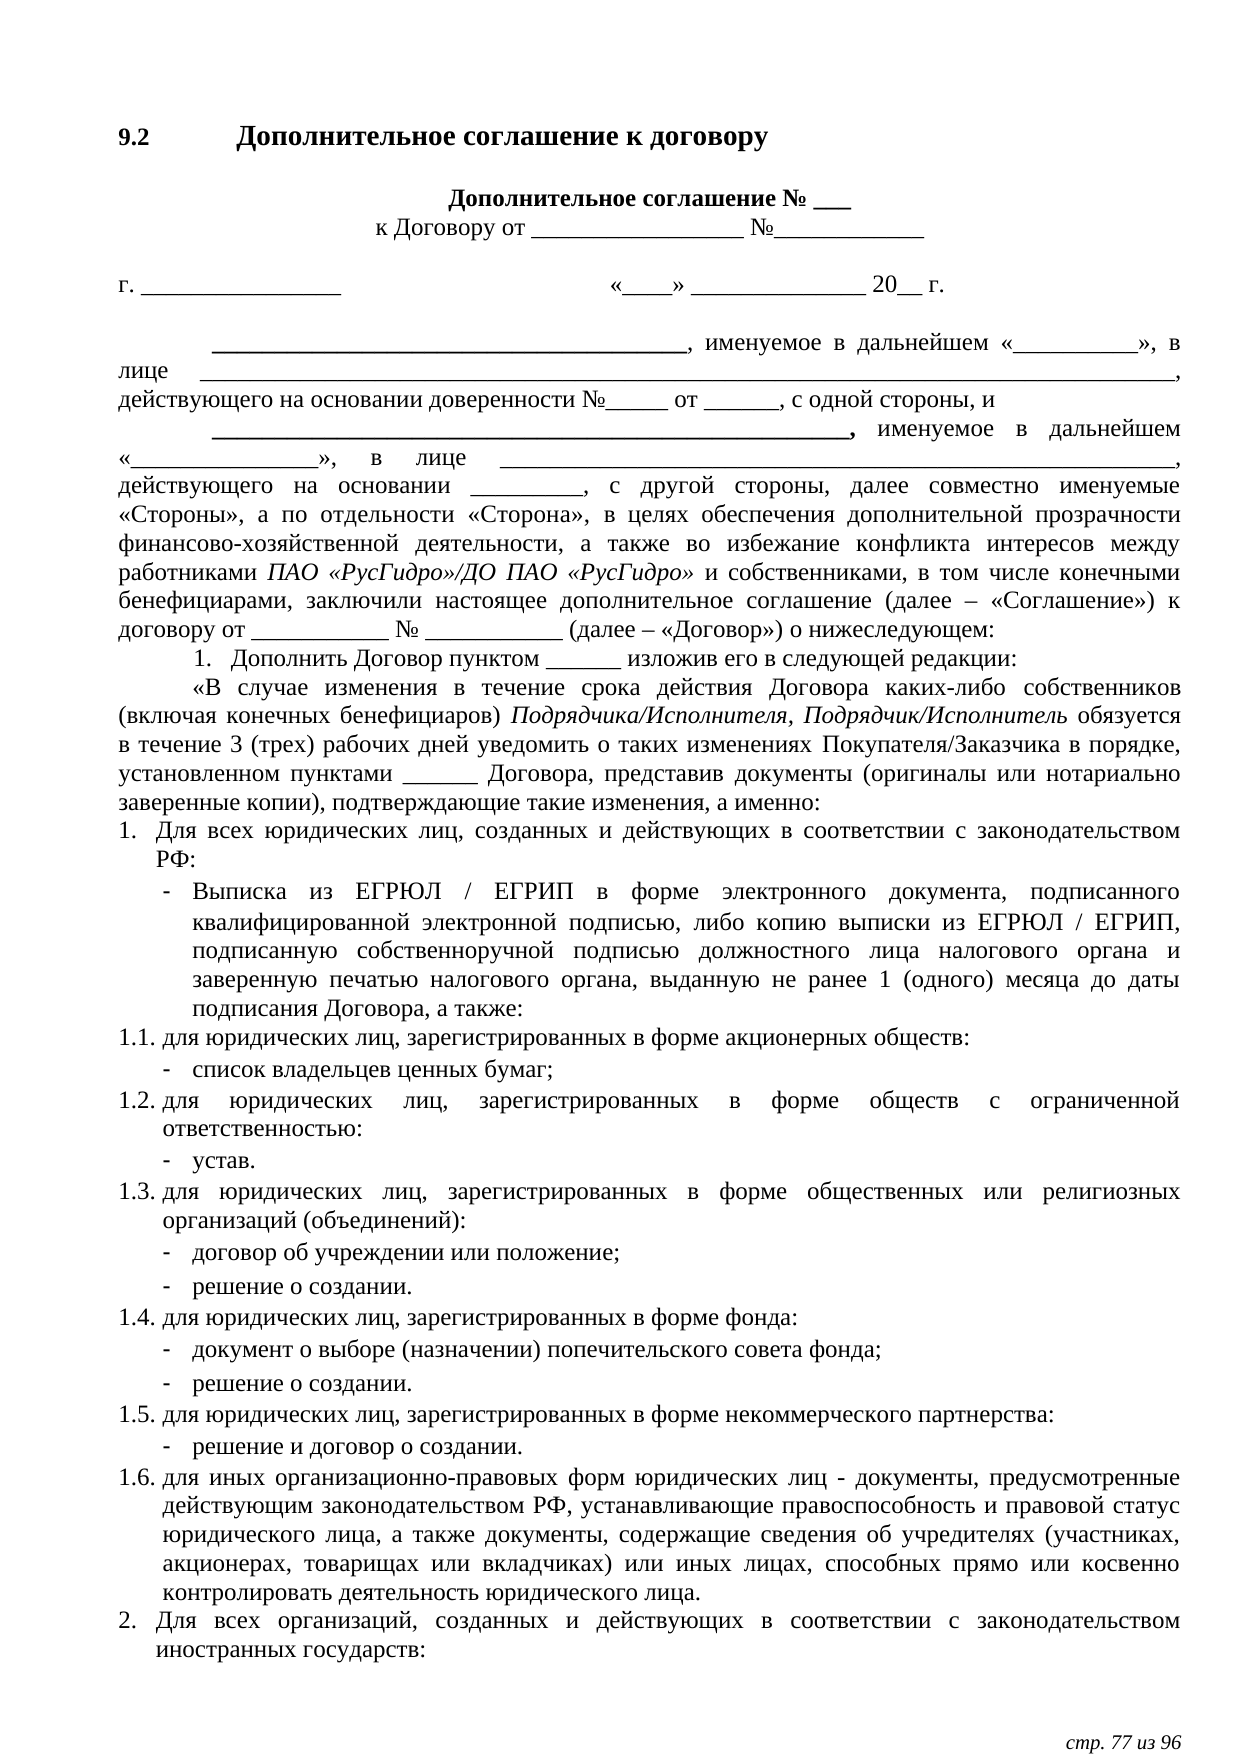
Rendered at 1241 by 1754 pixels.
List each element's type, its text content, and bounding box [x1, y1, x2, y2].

list для иных организационно-правовых форм юридических лиц - документы, предусмотренные действующим законодательством РФ, устанавливающие правоспособность и правовой статус юридического лица, а также документы, содержащие сведения об учредителях (участниках, акционерах, товарищах или вкладчиках) или иных лицах, способных прямо или косвенно контролировать деятельность юридического лица. [118, 1462, 1181, 1605]
text г. ________________ «____» ______________ 20__ г. [118, 269, 1181, 298]
list для юридических лиц, зарегистрированных в форме обществ с ограниченной ответственностью: [118, 1085, 1181, 1142]
list решение о создании. [162, 1268, 1181, 1302]
text к Договору от _________________ №____________ [118, 212, 1181, 240]
subtitle Дополнительное соглашение к договору [118, 118, 1181, 152]
list решение о создании. [162, 1365, 1181, 1399]
text «В случае изменения в течение срока действия Договора каких-либо собственников (включая конечных бенефициаров) Подрядчика/Исполнителя, Подрядчик/Исполнитель обязуется в течение 3 (трех) рабочих дней уведомить о таких изменениях Покупателя/Заказчика в порядке, установленном пунктами ______ Договора, представив документы (оригиналы или нотариально заверенные копии), подтверждающие такие изменения, а именно: [118, 672, 1181, 815]
text ___________________________________________________, именуемое в дальнейшем «_______________», в лице ______________________________________________________, действующего на основании _________, с другой стороны, далее совместно именуемые «Стороны», а по отдельности «Сторона», в целях обеспечения дополнительной прозрачности финансово-хозяйственной деятельности, а также во избежание конфликта интересов между работниками ПАО «РусГидро»/ДО ПАО «РусГидро» и собственниками, в том числе конечными бенефициарами, заключили настоящее дополнительное соглашение (далее – «Соглашение») к договору от ___________ № ___________ (далее – «Договор») о нижеследующем: [118, 413, 1181, 643]
list договор об учреждении или положение; [162, 1234, 1181, 1268]
list решение и договор о создании. [162, 1427, 1181, 1462]
text Дополнительное соглашение № ___ [118, 183, 1181, 212]
list для юридических лиц, зарегистрированных в форме общественных или религиозных организаций (объединений): [118, 1176, 1181, 1234]
list Выписка из ЕГРЮЛ / ЕГРИП в форме электронного документа, подписанного квалифицированной электронной подписью, либо копию выписки из ЕГРЮЛ / ЕГРИП, подписанную собственноручной подписью должностного лица налогового органа и заверенную печатью налогового органа, выданную не ранее 1 (одного) месяца до даты подписания Договора, а также: [162, 873, 1181, 1022]
list для юридических лиц, зарегистрированных в форме фонда: [118, 1302, 1181, 1331]
text ______________________________________, именуемое в дальнейшем «__________», в лице ______________________________________________________________________________, действующего на основании доверенности №_____ от ______, с одной стороны, и [118, 327, 1181, 413]
list для юридических лиц, зарегистрированных в форме некоммерческого партнерства: [118, 1399, 1181, 1427]
list устав. [162, 1142, 1181, 1176]
list Дополнить Договор пунктом ______ изложив его в следующей редакции: [193, 643, 1181, 672]
list Для всех организаций, созданных и действующих в соответствии с законодательством иностранных государств: [118, 1605, 1181, 1663]
list для юридических лиц, зарегистрированных в форме акционерных обществ: [118, 1022, 1181, 1051]
list Для всех юридических лиц, созданных и действующих в соответствии с законодательством РФ: [118, 815, 1181, 873]
list список владельцев ценных бумаг; [162, 1051, 1181, 1085]
list документ о выборе (назначении) попечительского совета фонда; [162, 1331, 1181, 1365]
